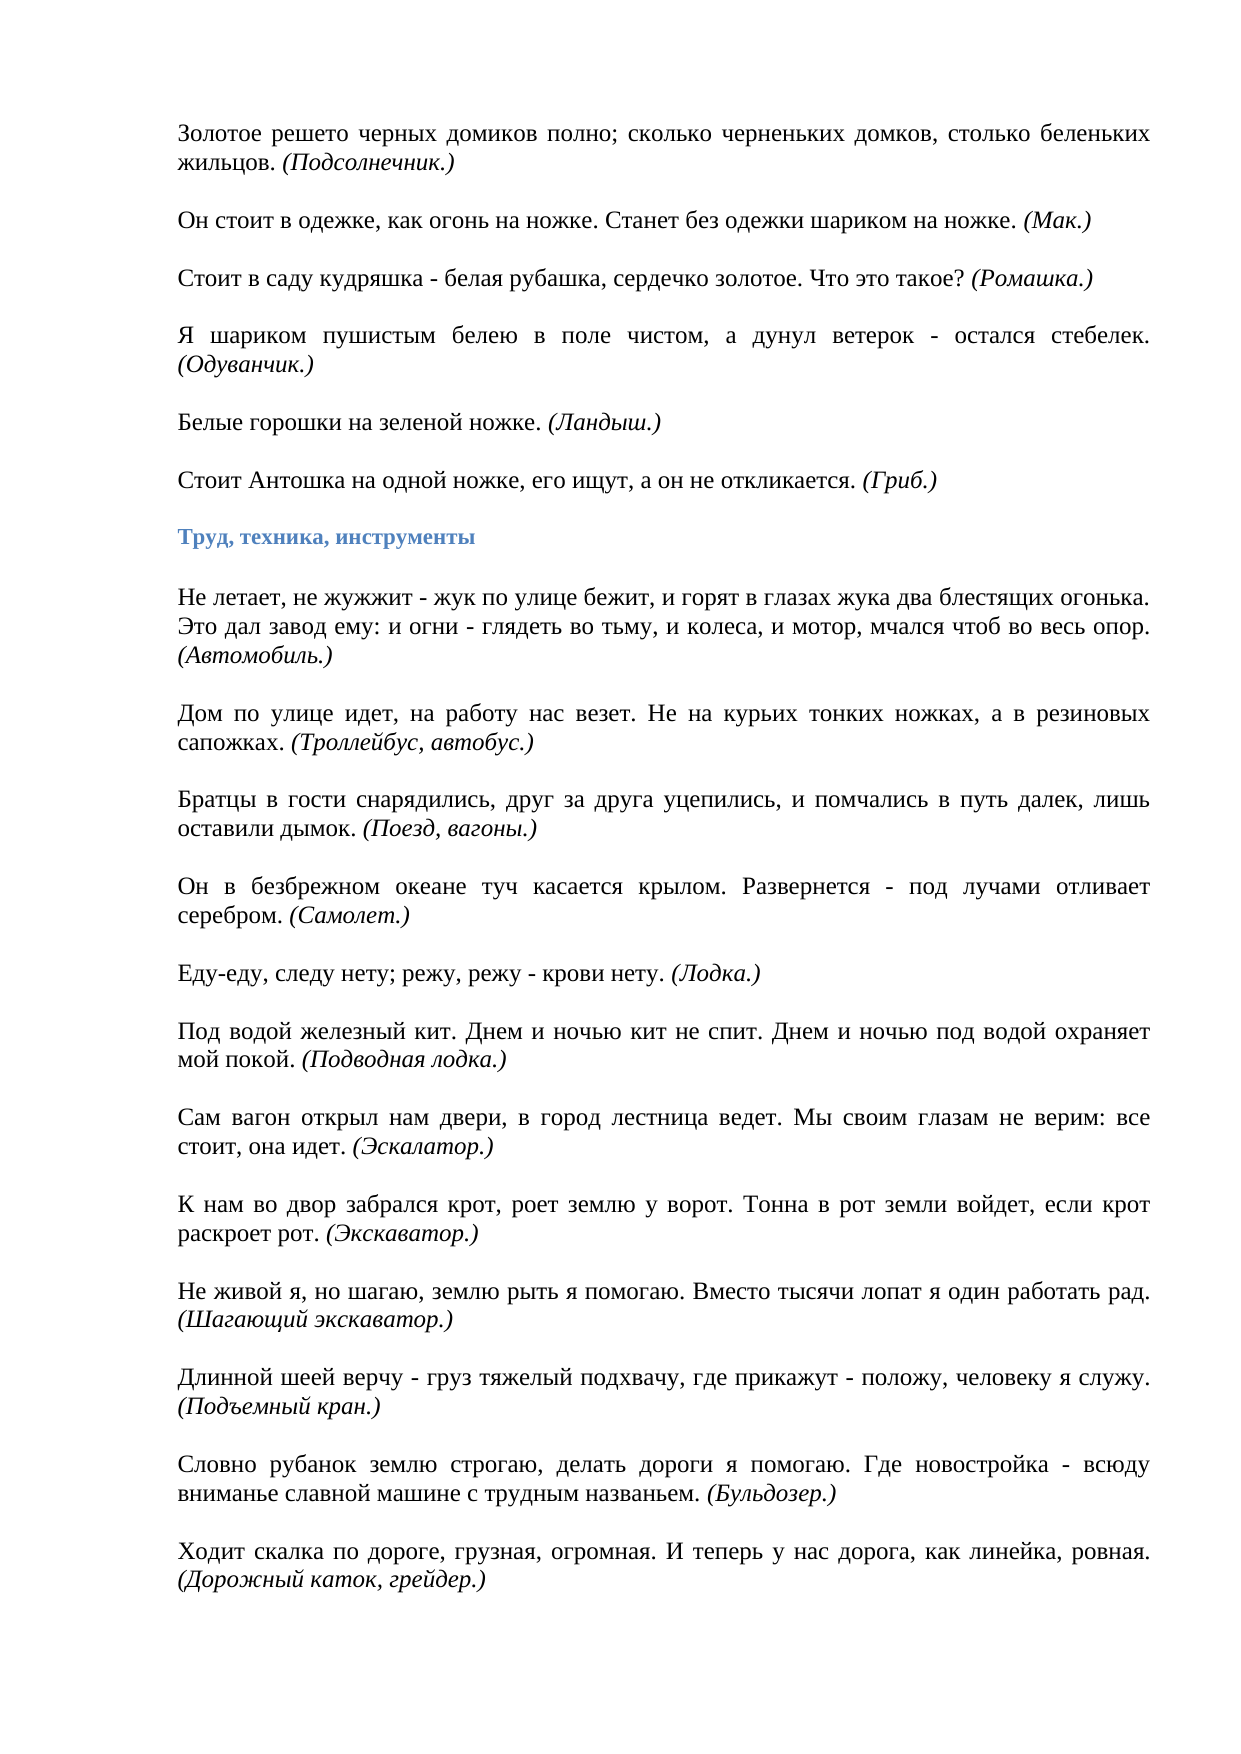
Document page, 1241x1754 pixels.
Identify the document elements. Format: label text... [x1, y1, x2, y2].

text Белые горошки на зеленой ножке. (Ландыш.) [177, 407, 1152, 436]
text Он стоит в одежке, как огонь на ножке. Станет без одежки шариком на ножке. (Мак.) [177, 205, 1152, 233]
text Еду-еду, следу нету; режу, режу - крови нету. (Лодка.) [177, 958, 1152, 987]
text Золотое решето черных домиков полно; сколько черненьких домков, столько беленьких жильцов. (Подсолнечник.) [177, 118, 1152, 176]
subtitle Труд, техника, инструменты [177, 523, 1152, 549]
text Не летает, не жужжит - жук по улице бежит, и горят в глазах жука два блестящих огонька. Это дал завод ему: и огни - глядеть во тьму, и колеса, и мотор, мчался чтоб во весь опор. (Автомобиль.) [177, 582, 1152, 669]
text Длинной шеей верчу - груз тяжелый подхвачу, где прикажут - положу, человеку я служу. (Подъемный кран.) [177, 1362, 1152, 1420]
text Братцы в гости снарядились, друг за друга уцепились, и помчались в путь далек, лишь оставили дымок. (Поезд, вагоны.) [177, 784, 1152, 842]
text Дом по улице идет, на работу нас везет. Не на курьих тонких ножках, а в резиновых сапожках. (Троллейбус, автобус.) [177, 698, 1152, 755]
text Я шариком пушистым белею в поле чистом, а дунул ветерок - остался стебелек. (Одуванчик.) [177, 321, 1152, 378]
text Словно рубанок землю строгаю, делать дороги я помогаю. Где новостройка - всюду вниманье славной машине с трудным названьем. (Бульдозер.) [177, 1449, 1152, 1507]
text Сам вагон открыл нам двери, в город лестница ведет. Мы своим глазам не верим: все стоит, она идет. (Эскалатор.) [177, 1102, 1152, 1160]
text Под водой железный кит. Днем и ночью кит не спит. Днем и ночью под водой охраняет мой покой. (Подводная лодка.) [177, 1016, 1152, 1073]
text Ходит скалка по дороге, грузная, огромная. И теперь у нас дорога, как линейка, ровная. (Дорожный каток, грейдер.) [177, 1536, 1152, 1593]
text К нам во двор забрался крот, роет землю у ворот. Тонна в рот земли войдет, если крот раскроет рот. (Экскаватор.) [177, 1189, 1152, 1247]
text Он в безбрежном океане туч касается крылом. Развернется - под лучами отливает серебром. (Самолет.) [177, 871, 1152, 929]
text Стоит Антошка на одной ножке, его ищут, а он не откликается. (Гриб.) [177, 465, 1152, 494]
text Стоит в саду кудряшка - белая рубашка, сердечко золотое. Что это такое? (Ромашка.) [177, 263, 1152, 291]
text Не живой я, но шагаю, землю рыть я помогаю. Вместо тысячи лопат я один работать рад. (Шагающий экскаватор.) [177, 1276, 1152, 1333]
